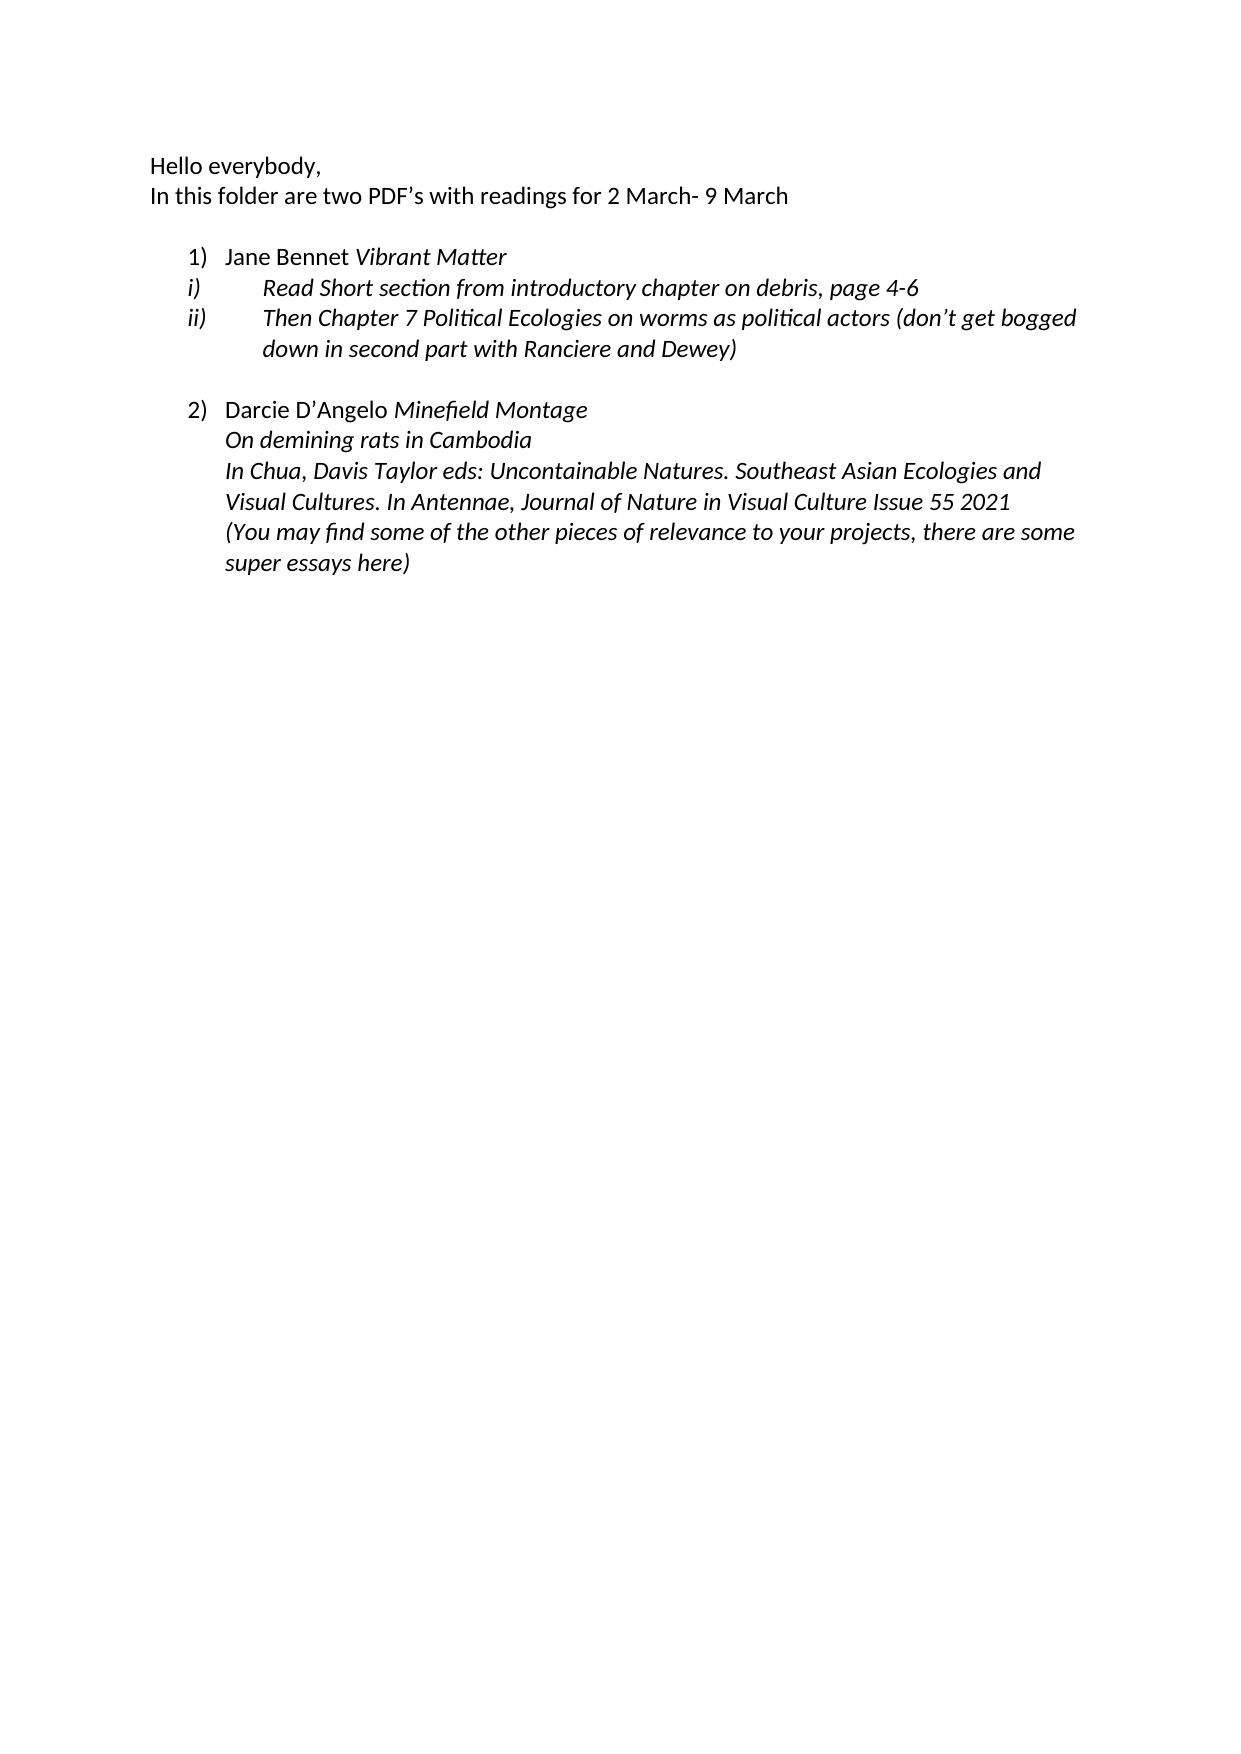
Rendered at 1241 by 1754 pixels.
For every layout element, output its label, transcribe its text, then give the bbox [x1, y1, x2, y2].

list In Chua, Davis Taylor eds: Uncontainable Natures. Southeast Asian Ecologies and Visual Cultures. In Antennae, Journal of Nature in Visual Culture Issue 55 2021 [225, 455, 1090, 516]
list Then Chapter 7 Political Ecologies on worms as political actors (don’t get bogged down in second part with Ranciere and Dewey) [187, 303, 1090, 364]
text In this folder are two PDF’s with readings for 2 March- 9 March [150, 181, 1090, 211]
list Darcie D’Angelo Minefield Montage [187, 394, 1090, 425]
list Read Short section from introductory chapter on debris, page 4-6 [187, 272, 1090, 303]
list (You may find some of the other pieces of relevance to your projects, there are some super essays here) [225, 516, 1090, 577]
list On demining rats in Cambodia [225, 425, 1090, 455]
text Hello everybody, [150, 150, 1090, 181]
list Jane Bennet Vibrant Matter [187, 242, 1090, 272]
